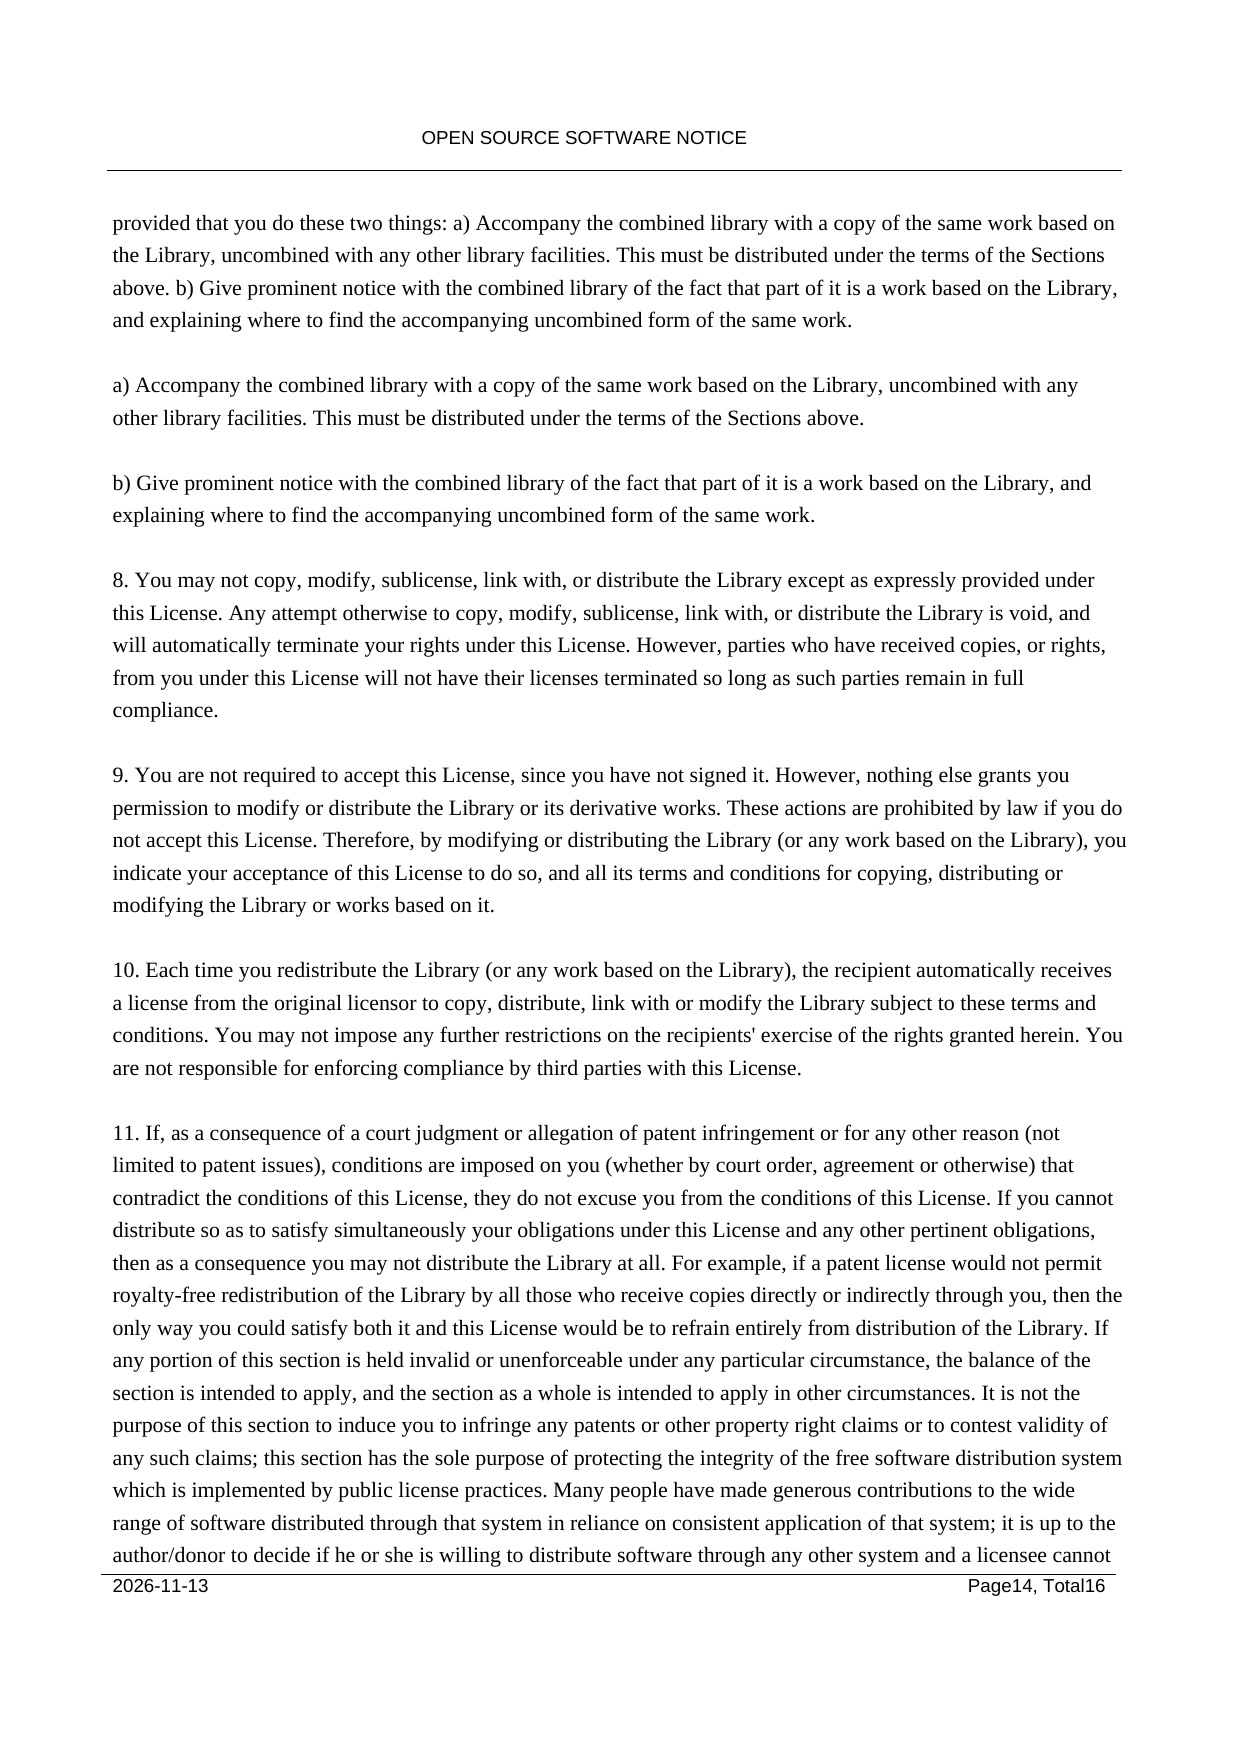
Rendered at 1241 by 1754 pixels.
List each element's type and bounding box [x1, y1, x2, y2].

text [112, 206, 1128, 1571]
